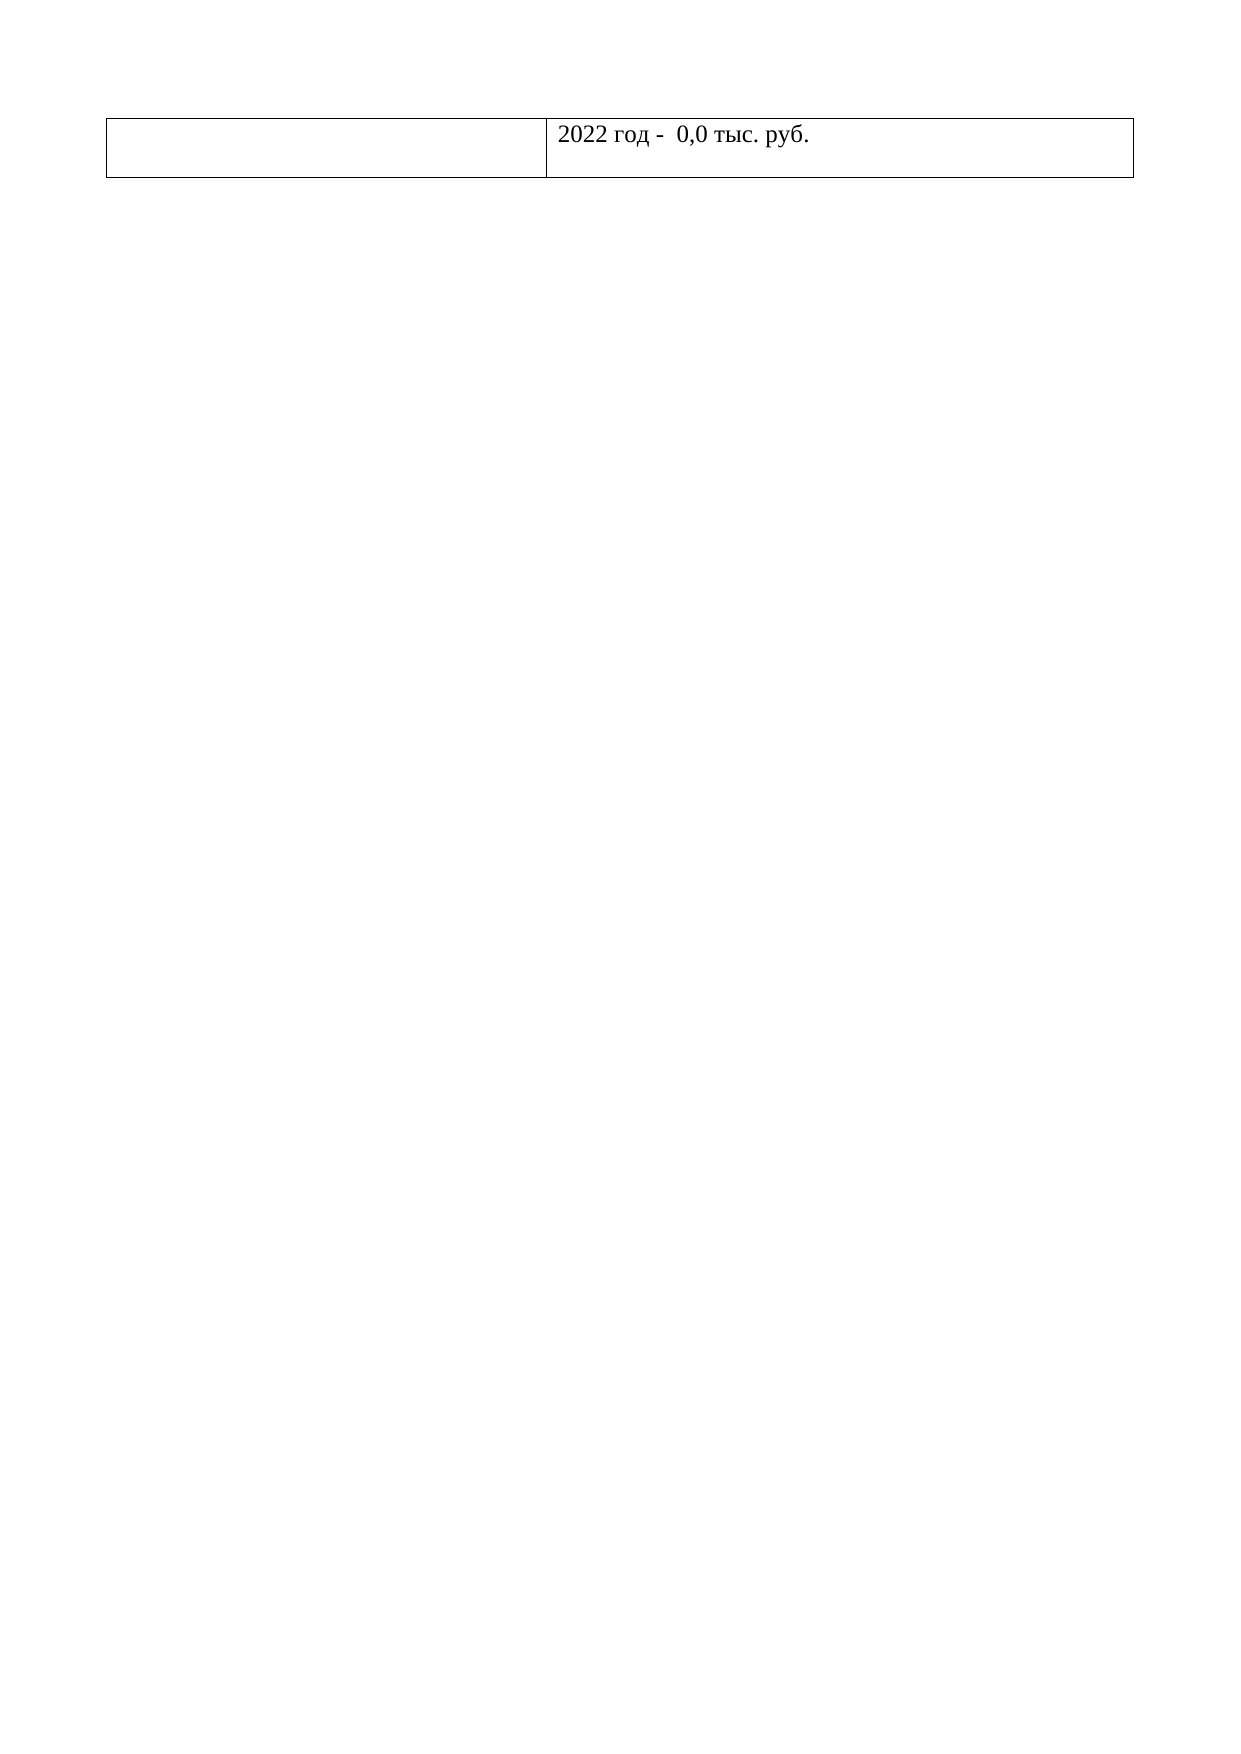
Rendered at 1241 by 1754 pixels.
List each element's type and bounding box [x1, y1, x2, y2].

table_cell [547, 119, 1133, 177]
table_cell [107, 119, 546, 177]
